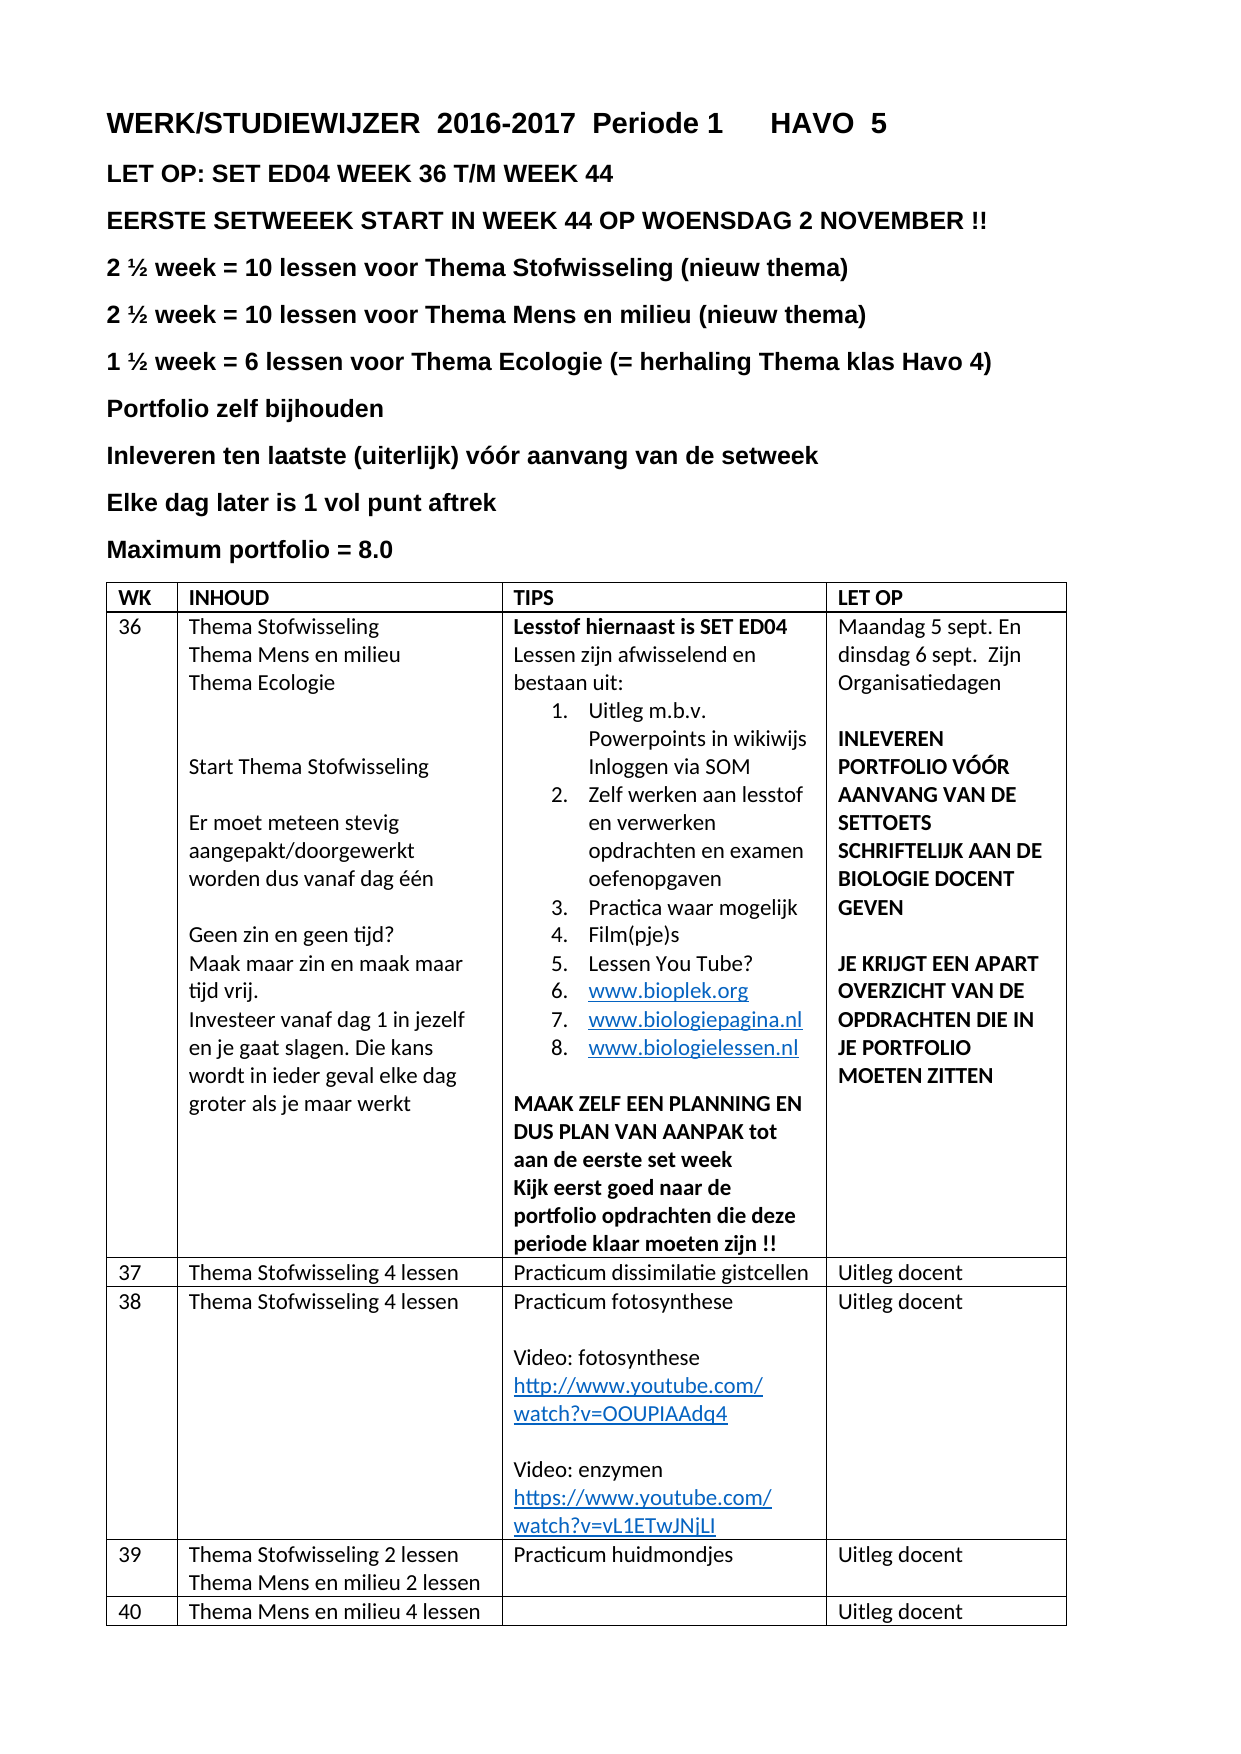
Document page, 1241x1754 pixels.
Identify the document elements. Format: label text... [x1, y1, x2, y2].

table_cell 36 [107, 613, 177, 1257]
table_cell 37 [107, 1258, 177, 1286]
table_cell Thema Stofwisseling Thema Mens en milieu Thema Ecologie Start Thema Stofwisseling Er moet meteen stevig aangepakt/doorgewerkt worden dus vanaf dag één Geen zin en geen tijd? Maak maar zin en maak maar tijd vrij. Investeer vanaf dag 1 in jezelf en je gaat slagen. Die kans wordt in ieder geval elke dag groter als je maar werkt [178, 613, 502, 1257]
text WERK/STUDIEWIJZER 2016-2017 Periode 1 HAVO 5 [106, 106, 1134, 140]
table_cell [178, 1597, 502, 1625]
table_cell Practicum dissimilatie gistcellen [503, 1258, 826, 1286]
text EERSTE SETWEEEK START IN WEEK 44 OP WOENSDAG 2 NOVEMBER !! [106, 206, 1134, 234]
table_cell Maandag 5 sept. En dinsdag 6 sept. Zijn Organisatiedagen INLEVEREN PORTFOLIO VÓÓR AANVANG VAN DE SETTOETS SCHRIFTELIJK AAN DE BIOLOGIE DOCENT GEVEN JE KRIJGT EEN APART OVERZICHT VAN DE OPDRACHTEN DIE IN JE PORTFOLIO MOETEN ZITTEN [827, 613, 1066, 1257]
table_cell 38 [107, 1287, 177, 1539]
table_cell Thema Stofwisseling 4 lessen [178, 1258, 502, 1286]
table_cell Practicum huidmondjes [503, 1540, 826, 1596]
table_cell Uitleg docent [827, 1258, 1066, 1286]
table_cell 40 [107, 1597, 177, 1625]
table_cell [503, 1597, 826, 1625]
text Maximum portfolio = 8.0 [106, 535, 1134, 564]
table_header WK [107, 583, 177, 611]
table_cell Uitleg docent [827, 1597, 1066, 1625]
text Portfolio zelf bijhouden [106, 394, 1134, 423]
table_cell Uitleg docent [827, 1540, 1066, 1596]
table_header INHOUD [178, 583, 502, 611]
table_cell Thema Stofwisseling 4 lessen [178, 1287, 502, 1539]
text LET OP: SET ED04 WEEK 36 T/M WEEK 44 [106, 158, 1134, 187]
text 1 ½ week = 6 lessen voor Thema Ecologie (= herhaling Thema klas Havo 4) [106, 347, 1134, 376]
table_header LET OP [827, 583, 1066, 611]
text Elke dag later is 1 vol punt aftrek [106, 488, 1134, 517]
table_cell Uitleg docent [827, 1287, 1066, 1539]
text 2 ½ week = 10 lessen voor Thema Mens en milieu (nieuw thema) [106, 300, 1134, 328]
table_cell 39 [107, 1540, 177, 1596]
table_cell Practicum fotosynthese Video: fotosynthese http://www.youtube.com/watch?v=OOUPIAAdq4 Video: enzymen https://www.youtube.com/watch?v=vL1ETwJNjLI [503, 1287, 826, 1539]
text 2 ½ week = 10 lessen voor Thema Stofwisseling (nieuw thema) [106, 253, 1134, 281]
text Inleveren ten laatste (uiterlijk) vóór aanvang van de setweek [106, 441, 1134, 470]
table_cell Lesstof hiernaast is SET ED04 Lessen zijn afwisselend en bestaan uit: Uitleg m.b.v. Powerpoints in wikiwijs Inloggen via SOM Zelf werken aan lesstof en verwerken opdrachten en examen oefenopgaven Practica waar mogelijk Film(pje)s Lessen You Tube? www.bioplek.org www.biologiepagina.nl www.biologielessen.nl MAAK ZELF EEN PLANNING EN DUS PLAN VAN AANPAK tot aan de eerste set week Kijk eerst goed naar de portfolio opdrachten die deze periode klaar moeten zijn !! [503, 613, 826, 1257]
table_cell Thema Stofwisseling 2 lessen Thema Mens en milieu 2 lessen [178, 1540, 502, 1596]
table_header TIPS [503, 583, 826, 611]
